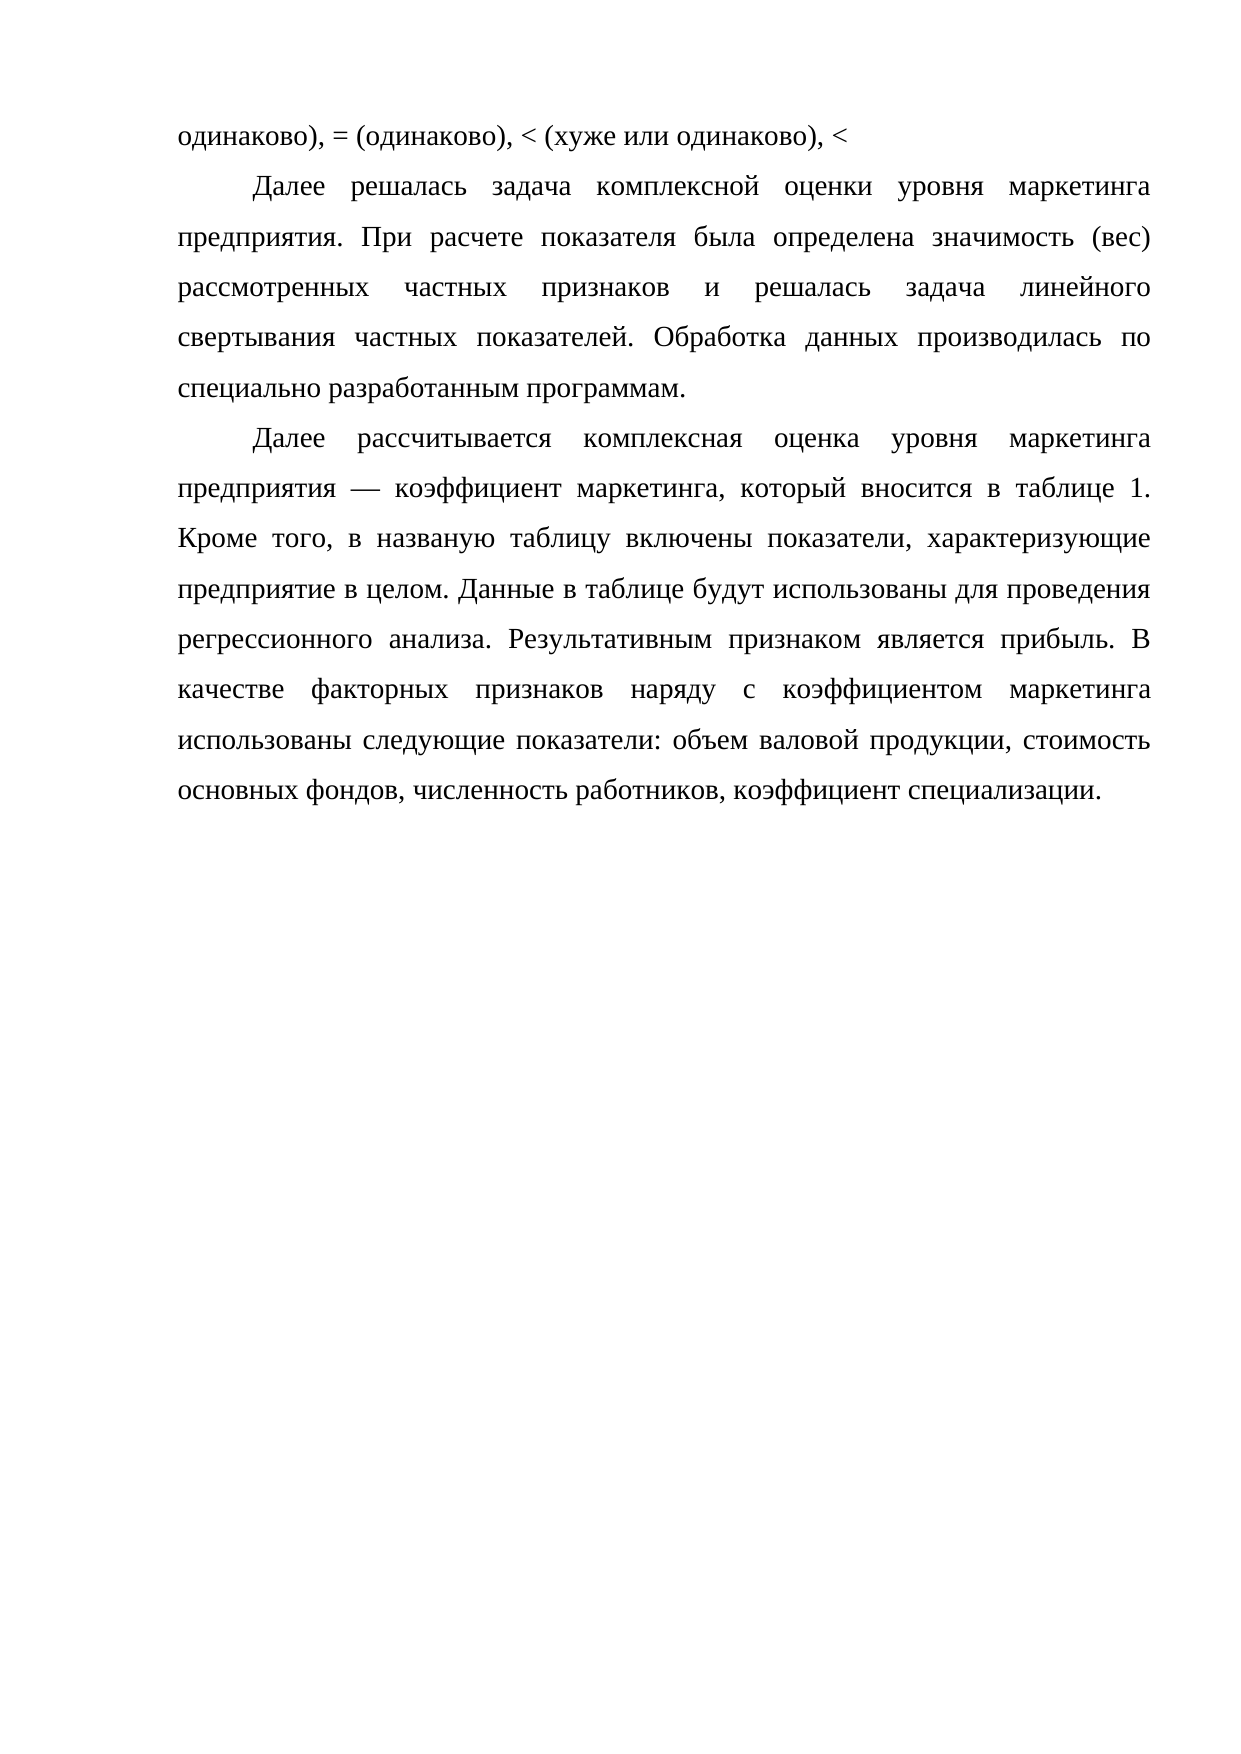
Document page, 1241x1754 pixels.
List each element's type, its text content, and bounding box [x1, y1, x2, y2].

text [177, 118, 1152, 152]
text Далее рассчитывается комплексная оценка уровня маркетинга предприятия — коэффициент маркетинга, который вносится в таблице 1. Кроме того, в названую таблицу включены показатели, характеризующие предприятие в целом. Данные в таблице будут использованы для проведения регрессионного анализа. Результативным признаком является прибыль. В качестве факторных признаков наряду с коэффициентом маркетинга использованы следующие показатели: объем валовой продукции, стоимость основных фондов, численность работников, коэффициент специализации. [177, 420, 1152, 806]
text Далее решалась задача комплексной оценки уровня маркетинга предприятия. При расчете показателя была определена значимость (вес) рассмотренных частных признаков и решалась задача линейного свертывания частных показателей. Обработка данных производилась по специально разработанным программам. [177, 168, 1152, 403]
